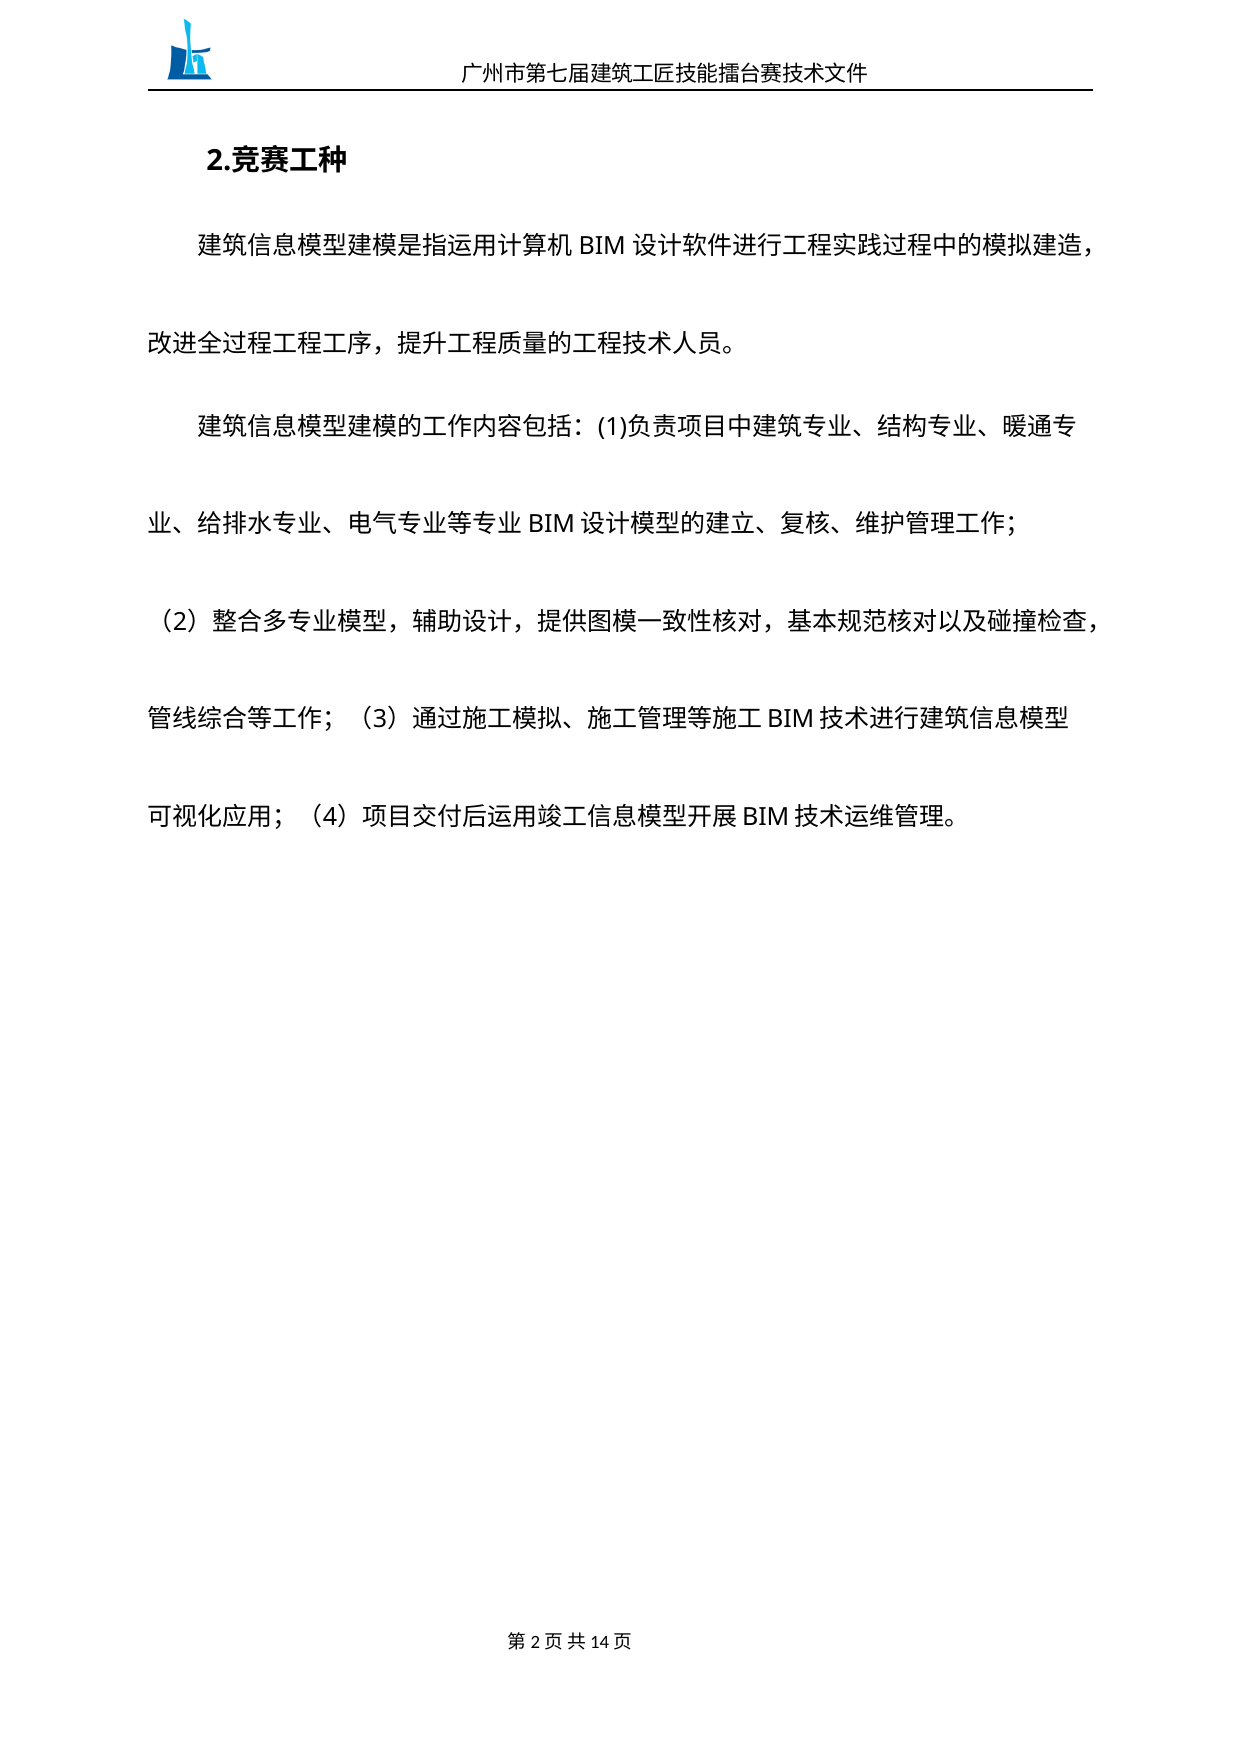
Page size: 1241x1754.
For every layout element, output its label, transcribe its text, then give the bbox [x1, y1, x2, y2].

text 建筑信息模型建模是指运用计算机 BIM 设计软件进行工程实践过程中的模拟建造，改进全过程工程工序，提升工程质量的工程技术人员。 [148, 211, 1093, 374]
text 建筑信息模型建模的工作内容包括：(1)负责项目中建筑专业、结构专业、暖通专业、给排水专业、电气专业等专业BIM设计模型的建立、复核、维护管理工作；（2）整合多专业模型，辅助设计，提供图模一致性核对，基本规范核对以及碰撞检查，管线综合等工作；（3）通过施工模拟、施工管理等施工BIM技术进行建筑信息模型可视化应用；（4）项目交付后运用竣工信息模型开展BIM技术运维管理。 [148, 392, 1093, 847]
subtitle 2.竞赛工种 [148, 125, 1093, 190]
picture [166, 17, 213, 81]
